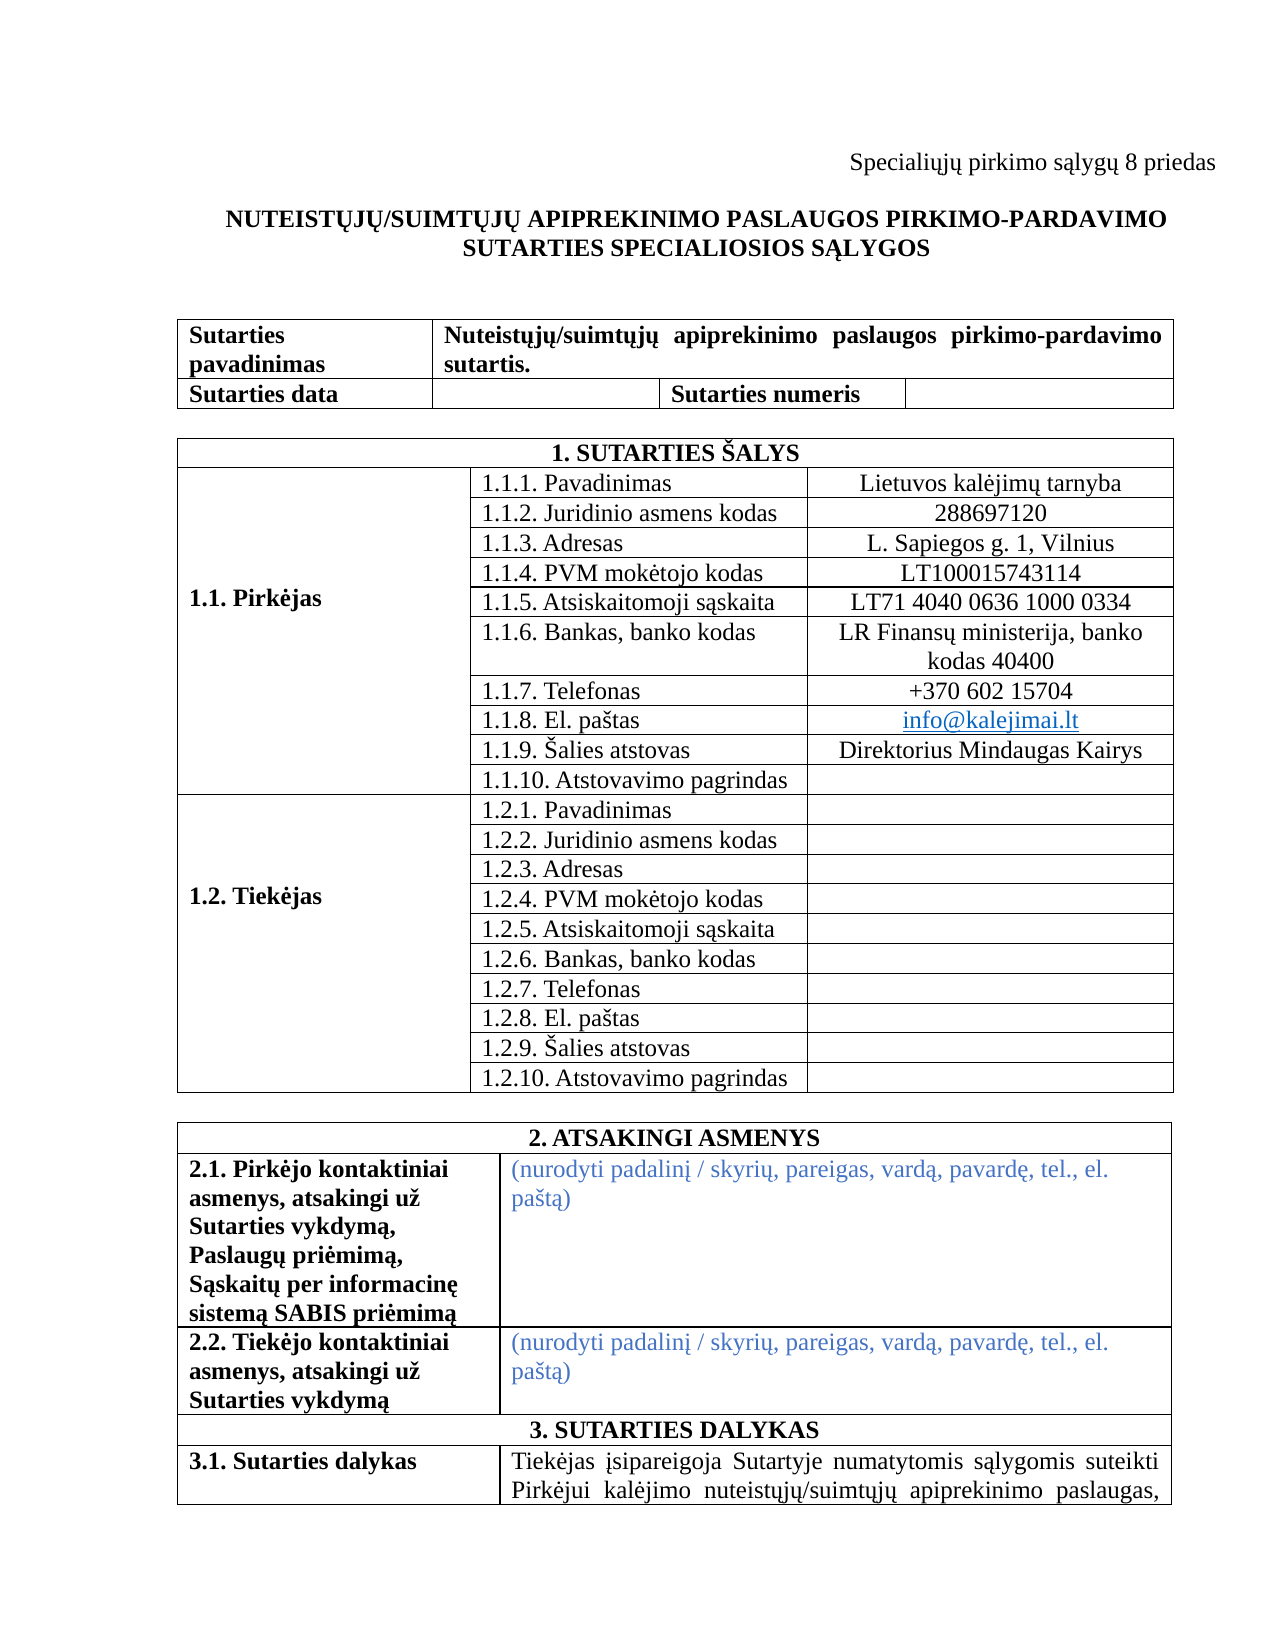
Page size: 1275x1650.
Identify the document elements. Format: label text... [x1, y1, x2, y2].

table_cell LR Finansų ministerija, banko kodas 40400 [808, 617, 1173, 675]
table_cell [808, 795, 1173, 824]
table_cell 1.2.2. Juridinio asmens kodas [471, 825, 807, 853]
table_cell 1.1.1. Pavadinimas [471, 468, 807, 497]
table_cell 2.1. Pirkėjo kontaktiniai asmenys, atsakingi už Sutarties vykdymą, Paslaugų priėmimą, Sąskaitų per informacinę sistemą SABIS priėmimą [178, 1154, 499, 1326]
table_cell 1.2.5. Atsiskaitomoji sąskaita [471, 914, 807, 943]
table_cell 288697120 [808, 498, 1173, 527]
table_cell 1.1.5. Atsiskaitomoji sąskaita [471, 588, 807, 616]
table_cell (nurodyti padalinį / skyrių, pareigas, vardą, pavardę, tel., el. paštą) [501, 1328, 1171, 1414]
table_cell 1.1.2. Juridinio asmens kodas [471, 498, 807, 527]
table_cell 1.1.9. Šalies atstovas [471, 735, 807, 764]
table_cell 1.1.3. Adresas [471, 528, 807, 557]
table_cell Sutarties data [178, 379, 432, 408]
table_cell [808, 884, 1173, 913]
table_cell 3. SUTARTIES DALYKAS [178, 1415, 1171, 1445]
table_cell Lietuvos kalėjimų tarnyba [808, 468, 1173, 497]
table_cell 1.1.8. El. paštas [471, 706, 807, 734]
table_cell Sutarties numeris [660, 379, 905, 408]
table_cell 1.1. Pirkėjas [178, 468, 470, 794]
table_cell 1.2.10. Atstovavimo pagrindas [471, 1063, 807, 1092]
table_cell 1.1.7. Telefonas [471, 676, 807, 704]
table_header 2. ATSAKINGI ASMENYS [178, 1123, 1171, 1153]
table_cell [808, 765, 1173, 794]
table_cell [808, 1063, 1173, 1092]
table_cell 1.2.1. Pavadinimas [471, 795, 807, 824]
table_cell [808, 974, 1173, 1002]
table_cell [906, 379, 1173, 408]
table_cell 1.2.9. Šalies atstovas [471, 1033, 807, 1062]
table_cell [808, 1033, 1173, 1062]
table_cell 1.2.8. El. paštas [471, 1004, 807, 1032]
table_cell L. Sapiegos g. 1, Vilnius [808, 528, 1173, 557]
table_header Sutarties pavadinimas [178, 320, 432, 378]
table_cell Direktorius Mindaugas Kairys [808, 735, 1173, 764]
table_header Nuteistųjų/suimtųjų apiprekinimo paslaugos pirkimo-pardavimo sutartis. [433, 320, 1173, 378]
table_cell LT100015743114 [808, 558, 1173, 586]
table_cell [808, 1004, 1173, 1032]
table_cell 1.2. Tiekėjas [178, 795, 470, 1092]
table_cell [433, 379, 659, 408]
table_cell [808, 855, 1173, 883]
table_cell 1.2.7. Telefonas [471, 974, 807, 1002]
table_header 1. SUTARTIES ŠALYS [178, 439, 1173, 467]
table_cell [178, 1446, 499, 1503]
table_cell 1.2.4. PVM mokėtojo kodas [471, 884, 807, 913]
table_cell 1.1.4. PVM mokėtojo kodas [471, 558, 807, 586]
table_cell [501, 1446, 1171, 1503]
table_cell [808, 825, 1173, 853]
text Specialiųjų pirkimo sąlygų 8 priedas [177, 147, 1216, 176]
table_cell LT71 4040 0636 1000 0334 [808, 588, 1173, 616]
table_cell [808, 914, 1173, 943]
table_cell 1.1.10. Atstovavimo pagrindas [471, 765, 807, 794]
table_cell [808, 944, 1173, 973]
table_cell 1.2.6. Bankas, banko kodas [471, 944, 807, 973]
table_cell info@kalejimai.lt [808, 706, 1173, 734]
table_cell 1.2.3. Adresas [471, 855, 807, 883]
table_cell 1.1.6. Bankas, banko kodas [471, 617, 807, 675]
text NUTEISTŲJŲ/SUIMTŲJŲ APIPREKINIMO paslaugOS pirkimo-pardavimo sutarties Specialiosios sąlygos [177, 204, 1216, 262]
table_cell +370 602 15704 [808, 676, 1173, 704]
table_cell 2.2. Tiekėjo kontaktiniai asmenys, atsakingi už Sutarties vykdymą [178, 1328, 499, 1414]
table_cell (nurodyti padalinį / skyrių, pareigas, vardą, pavardę, tel., el. paštą) [501, 1154, 1171, 1326]
